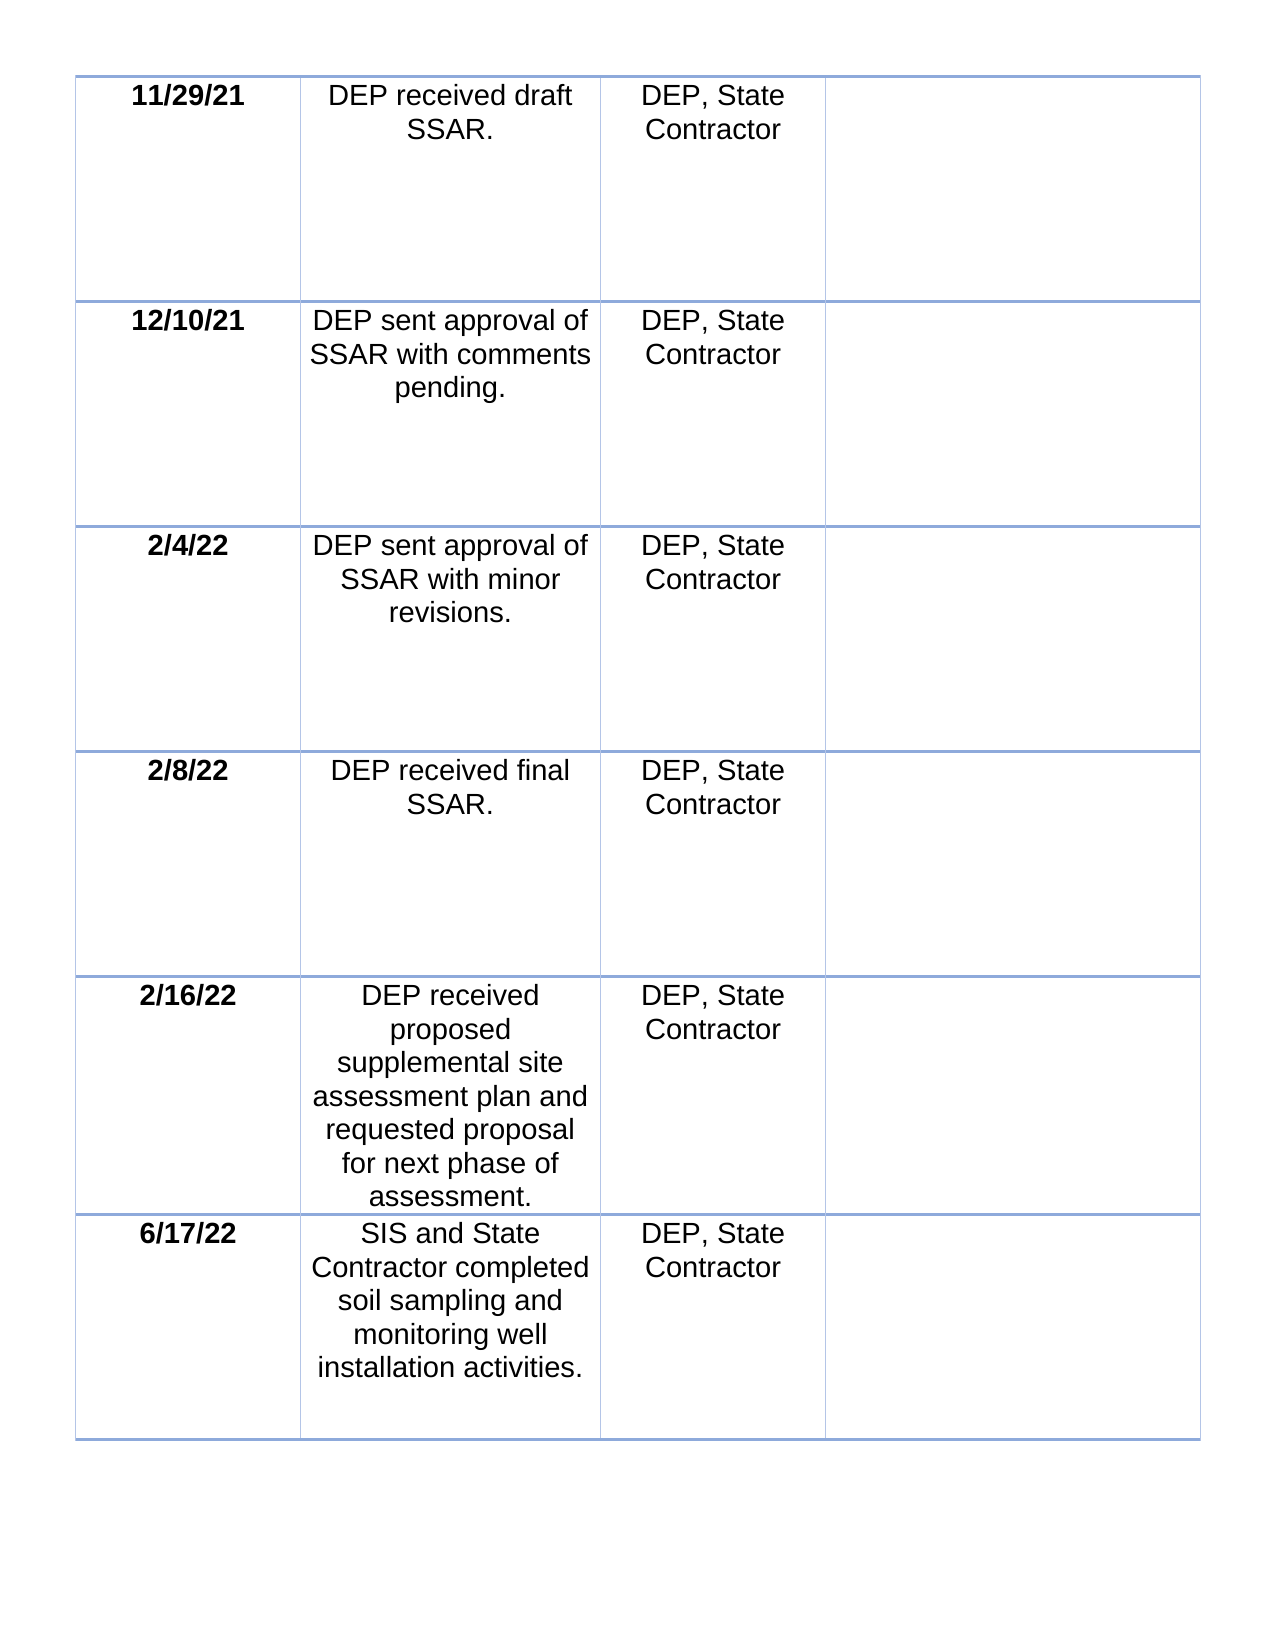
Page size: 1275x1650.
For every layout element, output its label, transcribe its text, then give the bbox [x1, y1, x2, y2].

table_cell 2/16/22 [76, 978, 300, 1213]
table_cell 12/10/21 [76, 303, 300, 525]
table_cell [601, 1216, 825, 1438]
table_cell DEP, State Contractor [601, 528, 825, 750]
table_cell DEP, State Contractor [601, 753, 825, 975]
table_cell SIS and State Contractor completed soil sampling and monitoring well installation activities. [301, 1216, 600, 1438]
table_cell [826, 753, 1200, 975]
table_cell DEP received draft SSAR. [301, 78, 600, 300]
table_cell [826, 978, 1200, 1213]
table_cell 11/29/21 [76, 78, 300, 300]
table_cell DEP sent approval of SSAR with minor revisions. [301, 528, 600, 750]
table_cell DEP, State Contractor [601, 303, 825, 525]
table_cell DEP, State Contractor [601, 978, 825, 1213]
table_cell DEP received final SSAR. [301, 753, 600, 975]
table_cell 2/8/22 [76, 753, 300, 975]
table_cell [826, 78, 1200, 300]
table_cell 2/4/22 [76, 528, 300, 750]
table_cell [826, 528, 1200, 750]
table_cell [601, 78, 825, 300]
table_cell [826, 303, 1200, 525]
table_cell DEP received proposed supplemental site assessment plan and requested proposal for next phase of assessment. [301, 978, 600, 1213]
table_cell 6/17/22 [76, 1216, 300, 1438]
table_cell DEP sent approval of SSAR with comments pending. [301, 303, 600, 525]
table_cell [826, 1216, 1200, 1438]
